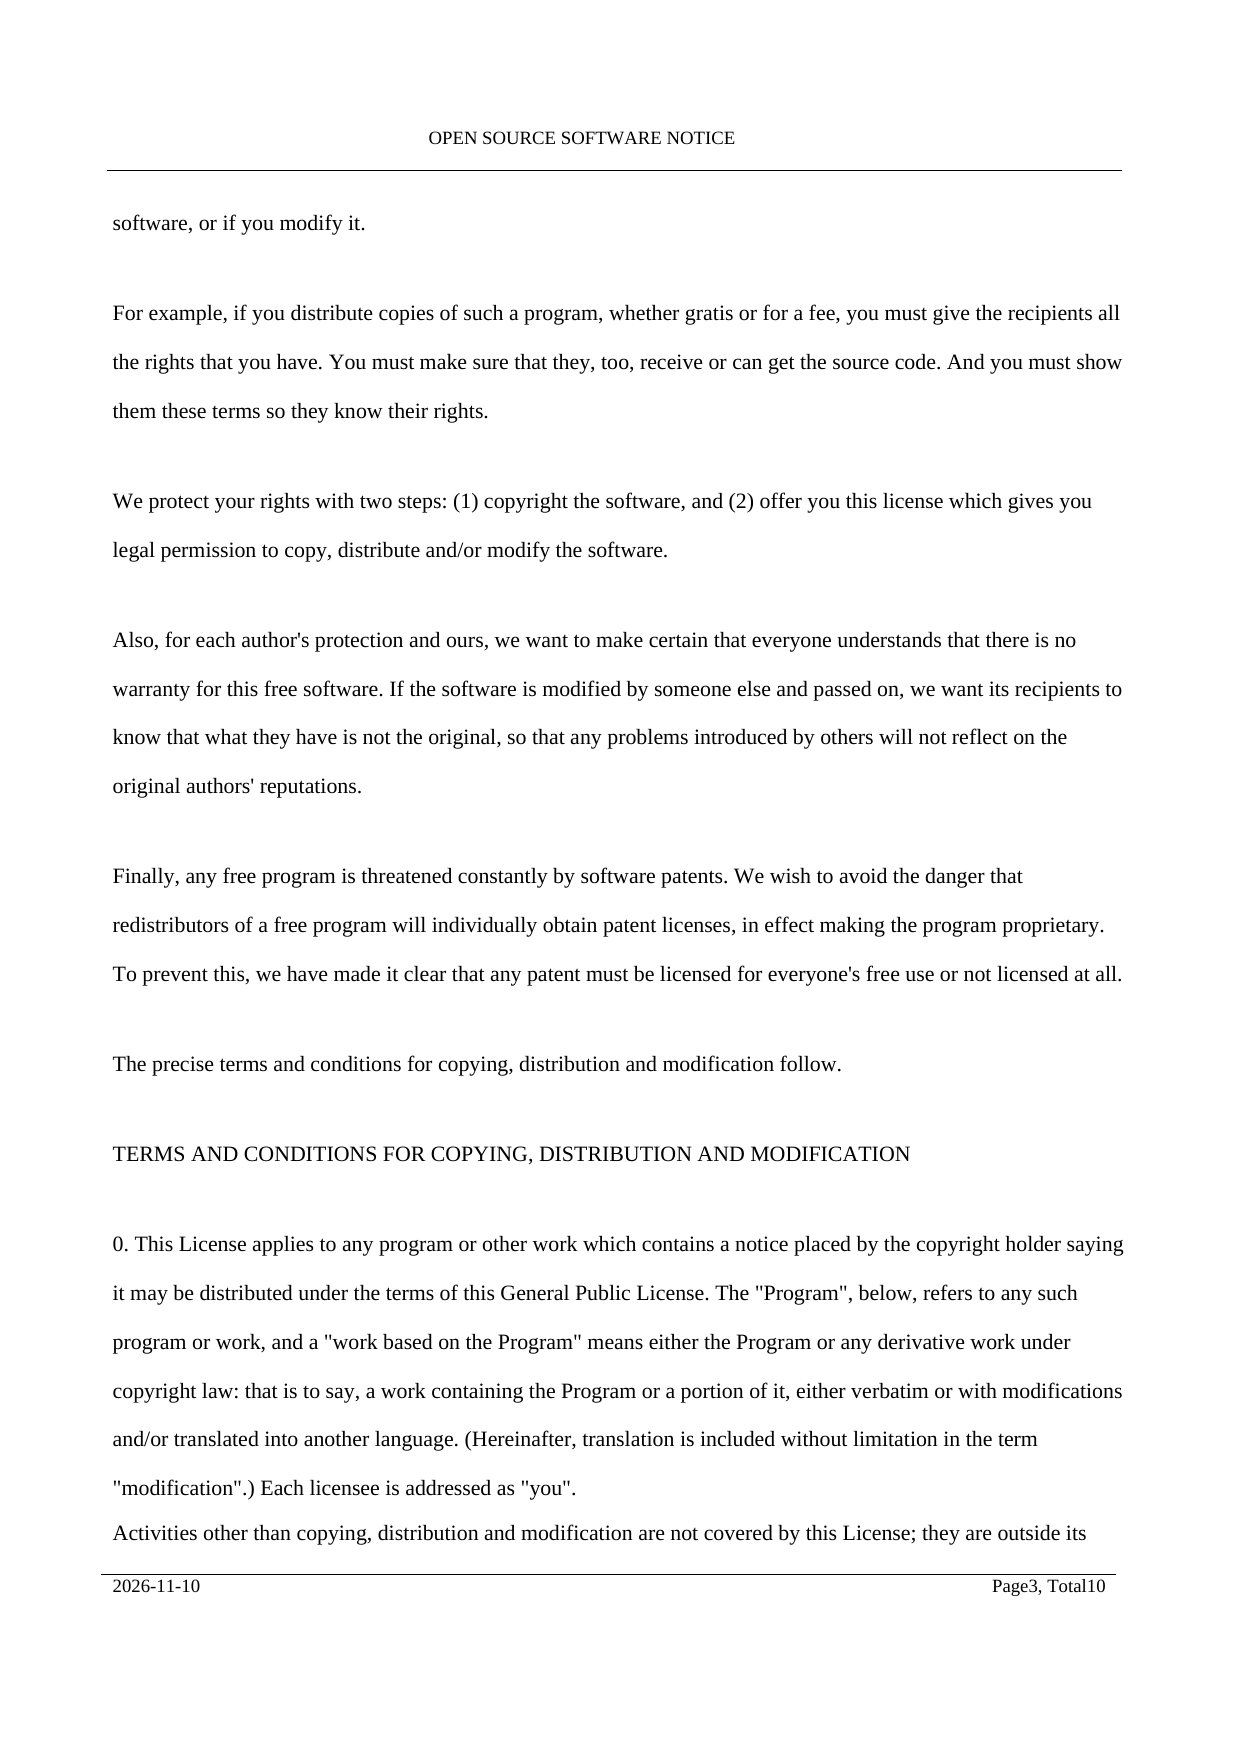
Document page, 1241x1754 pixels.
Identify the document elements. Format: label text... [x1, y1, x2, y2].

text Finally, any free program is threatened constantly by software patents. We wish to avoid the danger that redistributors of a free program will individually obtain patent licenses, in effect making the program proprietary. To prevent this, we have made it clear that any patent must be licensed for everyone's free use or not licensed at all. [112, 860, 1128, 990]
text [112, 1517, 1128, 1549]
text We protect your rights with two steps: (1) copyright the software, and (2) offer you this license which gives you legal permission to copy, distribute and/or modify the software. [112, 484, 1128, 566]
text 0. This License applies to any program or other work which contains a notice placed by the copyright holder saying it may be distributed under the terms of this General Public License. The "Program", below, refers to any such program or work, and a "work based on the Program" means either the Program or any derivative work under copyright law: that is to say, a work containing the Program or a portion of it, either verbatim or with modifications and/or translated into another language. (Hereinafter, translation is included without limitation in the term "modification".) Each licensee is addressed as "you". [112, 1228, 1128, 1504]
text For example, if you distribute copies of such a program, whether gratis or for a fee, you must give the recipients all the rights that you have. You must make sure that they, too, receive or can get the source code. And you must show them these terms so they know their rights. [112, 297, 1128, 427]
text TERMS AND CONDITIONS FOR COPYING, DISTRIBUTION AND MODIFICATION [112, 1138, 1128, 1170]
text Also, for each author's protection and ours, we want to make certain that everyone understands that there is no warranty for this free software. If the software is modified by someone else and passed on, we want its recipients to know that what they have is not the original, so that any problems introduced by others will not reflect on the original authors' reputations. [112, 623, 1128, 802]
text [112, 206, 1128, 239]
text The precise terms and conditions for copying, distribution and modification follow. [112, 1047, 1128, 1080]
